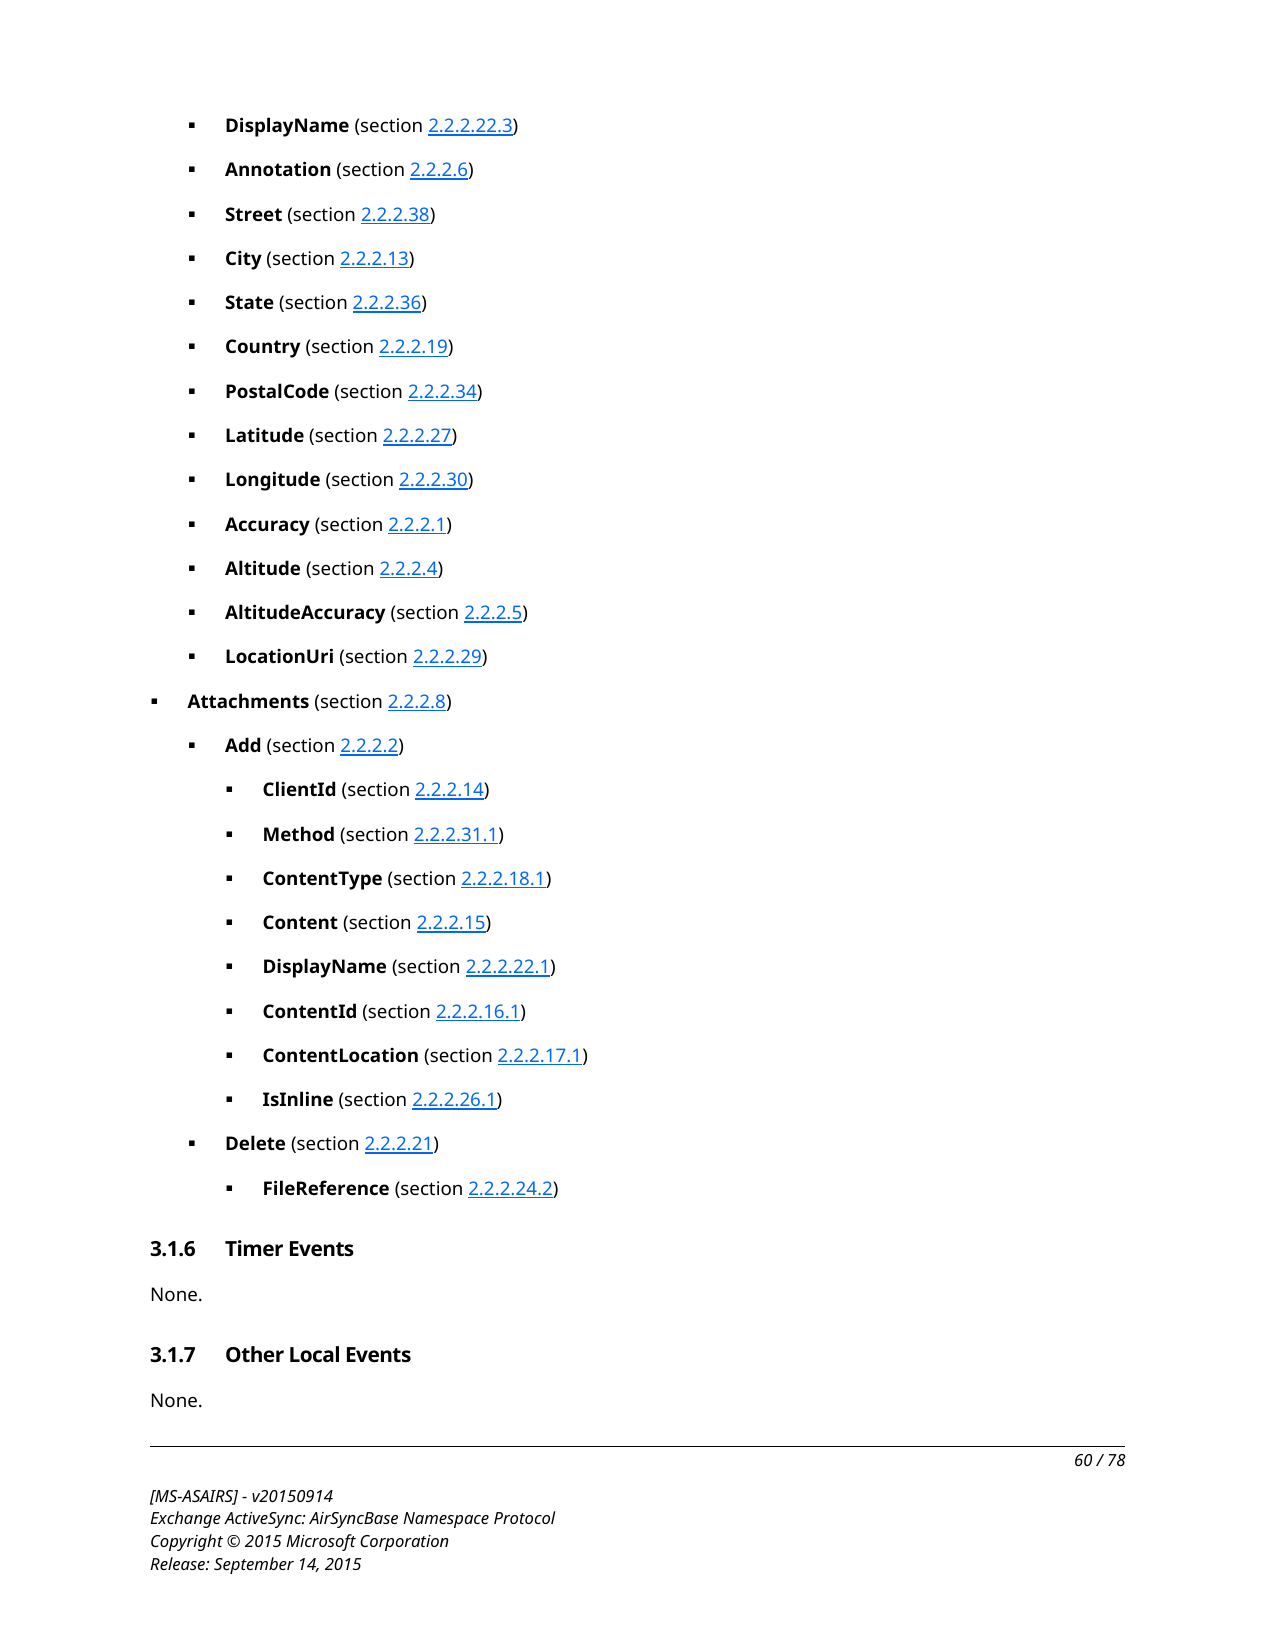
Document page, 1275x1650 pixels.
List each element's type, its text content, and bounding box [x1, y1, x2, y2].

list Longitude (section 2.2.2.30) [187, 467, 1125, 492]
list ContentLocation (section 2.2.2.17.1) [225, 1042, 1125, 1068]
list ClientId (section 2.2.2.14) [225, 777, 1125, 802]
list DisplayName (section 2.2.2.22.3) [187, 112, 1125, 138]
list Add (section 2.2.2.2) [187, 732, 1125, 758]
subtitle Other Local Events [150, 1340, 1125, 1368]
list Method (section 2.2.2.31.1) [225, 821, 1125, 846]
list PostalCode (section 2.2.2.34) [187, 378, 1125, 404]
list DisplayName (section 2.2.2.22.1) [225, 954, 1125, 979]
list Street (section 2.2.2.38) [187, 201, 1125, 227]
list LocationUri (section 2.2.2.29) [187, 644, 1125, 669]
list Annotation (section 2.2.2.6) [187, 157, 1125, 182]
list Delete (section 2.2.2.21) [187, 1131, 1125, 1156]
list Attachments (section 2.2.2.8) [150, 688, 1125, 713]
list ContentType (section 2.2.2.18.1) [225, 865, 1125, 891]
list Latitude (section 2.2.2.27) [187, 422, 1125, 448]
list Altitude (section 2.2.2.4) [187, 555, 1125, 581]
list ContentId (section 2.2.2.16.1) [225, 998, 1125, 1023]
list IsInline (section 2.2.2.26.1) [225, 1086, 1125, 1112]
list AltitudeAccuracy (section 2.2.2.5) [187, 599, 1125, 625]
text None. [150, 1281, 1125, 1307]
list Accuracy (section 2.2.2.1) [187, 511, 1125, 536]
text None. [150, 1387, 1125, 1413]
list City (section 2.2.2.13) [187, 245, 1125, 271]
list Country (section 2.2.2.19) [187, 334, 1125, 359]
list State (section 2.2.2.36) [187, 289, 1125, 315]
list FileReference (section 2.2.2.24.2) [225, 1175, 1125, 1201]
list Content (section 2.2.2.15) [225, 909, 1125, 935]
subtitle Timer Events [150, 1234, 1125, 1262]
